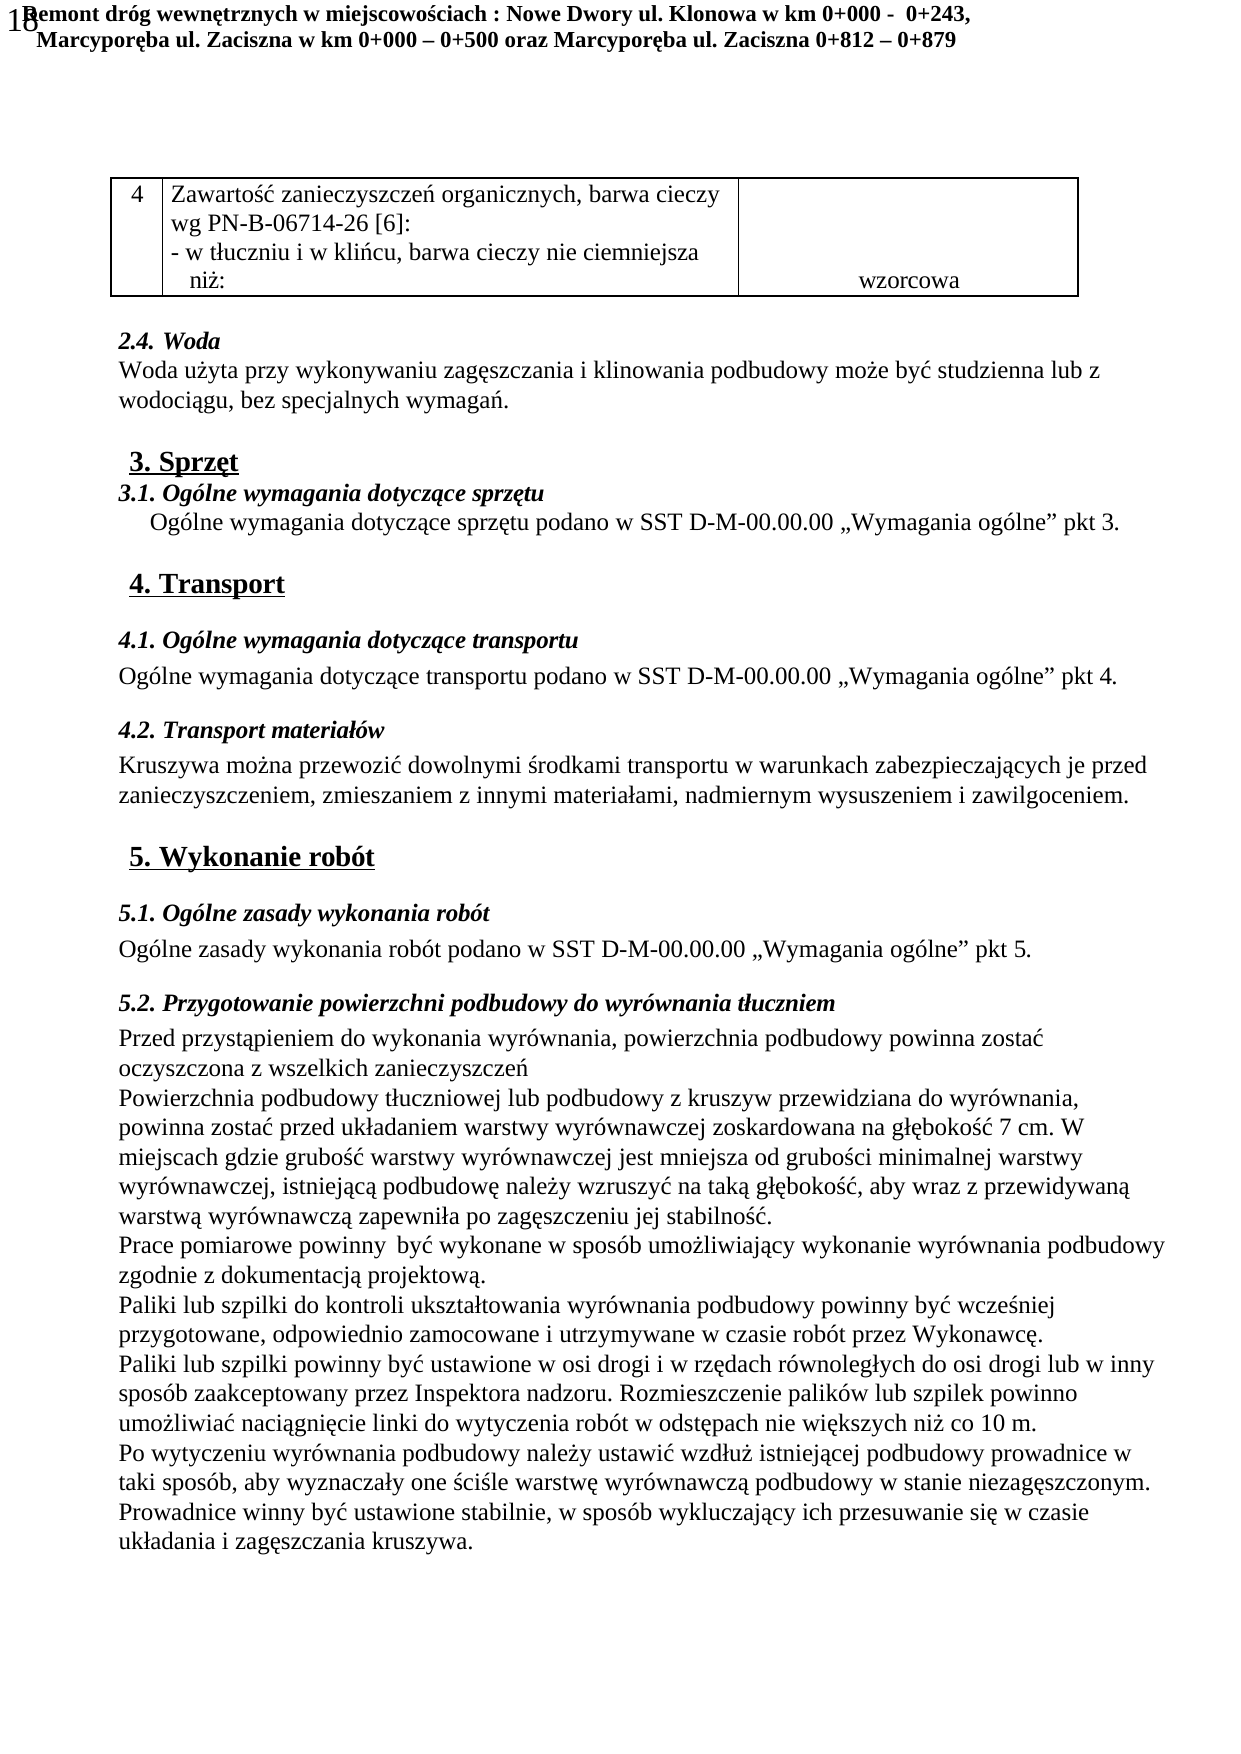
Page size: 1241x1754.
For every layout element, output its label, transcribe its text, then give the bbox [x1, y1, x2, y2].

text Prace pomiarowe powinny być wykonane w sposób umożliwiający wykonanie wyrównania podbudowy zgodnie z dokumentacją projektową. [118, 1231, 1178, 1289]
subtitle Ogólne wymagania dotyczące sprzętu [118, 478, 1178, 507]
table_header wzorcowa [739, 179, 1077, 295]
subtitle Woda [118, 326, 1178, 355]
subtitle Ogólne zasady wykonania robót [118, 898, 1178, 927]
text Powierzchnia podbudowy tłuczniowej lub podbudowy z kruszyw przewidziana do wyrównania, powinna zostać przed układaniem warstwy wyrównawczej zoskardowana na głębokość 7 cm. W miejscach gdzie grubość warstwy wyrównawczej jest mniejsza od grubości minimalnej warstwy wyrównawczej, istniejącą podbudowę należy wzruszyć na taką głębokość, aby wraz z przewidywaną warstwą wyrównawczą zapewniła po zagęszczeniu jej stabilność. [118, 1083, 1161, 1230]
subtitle Sprzęt [129, 444, 1178, 478]
text Paliki lub szpilki powinny być ustawione w osi drogi i w rzędach równoległych do osi drogi lub w inny sposób zaakceptowany przez Inspektora nadzoru. Rozmieszczenie palików lub szpilek powinno umożliwiać naciągnięcie linki do wytyczenia robót w odstępach nie większych niż co 10 m. [118, 1349, 1178, 1437]
text Kruszywa można przewozić dowolnymi środkami transportu w warunkach zabezpieczających je przed zanieczyszczeniem, zmieszaniem z innymi materiałami, nadmiernym wysuszeniem i zawilgoceniem. [118, 751, 1178, 809]
text Ogólne zasady wykonania robót podano w SST D-M-00.00.00 „Wymagania ogólne” pkt 5. [118, 934, 1178, 962]
text Ogólne wymagania dotyczące sprzętu podano w SST D-M-00.00.00 „Wymagania ogólne” pkt 3. [149, 507, 1178, 536]
text Po wytyczeniu wyrównania podbudowy należy ustawić wzdłuż istniejącej podbudowy prowadnice w taki sposób, aby wyznaczały one ściśle warstwę wyrównawczą podbudowy w stanie niezagęszczonym. Prowadnice winny być ustawione stabilnie, w sposób wykluczający ich przesuwanie się w czasie układania i zagęszczania kruszywa. [118, 1438, 1161, 1555]
table_header Zawartość zanieczyszczeń organicznych, barwa cieczy wg PN-B-06714-26 [6]: - w tłuczniu i w klińcu, barwa cieczy nie ciemniejsza niż: [163, 179, 738, 295]
table_header 4 [112, 179, 162, 295]
text Woda użyta przy wykonywaniu zagęszczania i klinowania podbudowy może być studzienna lub z wodociągu, bez specjalnych wymagań. [118, 355, 1103, 413]
text Przed przystąpieniem do wykonania wyrównania, powierzchnia podbudowy powinna zostać oczyszczona z wszelkich zanieczyszczeń [118, 1023, 1103, 1082]
subtitle Wykonanie robót [129, 839, 1178, 873]
subtitle Ogólne wymagania dotyczące transportu [118, 626, 1178, 654]
subtitle Transport [129, 567, 1178, 600]
subtitle Przygotowanie powierzchni podbudowy do wyrównania tłuczniem [118, 988, 1178, 1017]
subtitle Transport materiałów [118, 715, 1178, 744]
text Paliki lub szpilki do kontroli ukształtowania wyrównania podbudowy powinny być wcześniej przygotowane, odpowiednio zamocowane i utrzymywane w czasie robót przez Wykonawcę. [118, 1290, 1103, 1348]
text Ogólne wymagania dotyczące transportu podano w SST D-M-00.00.00 „Wymagania ogólne” pkt 4. [118, 661, 1178, 689]
